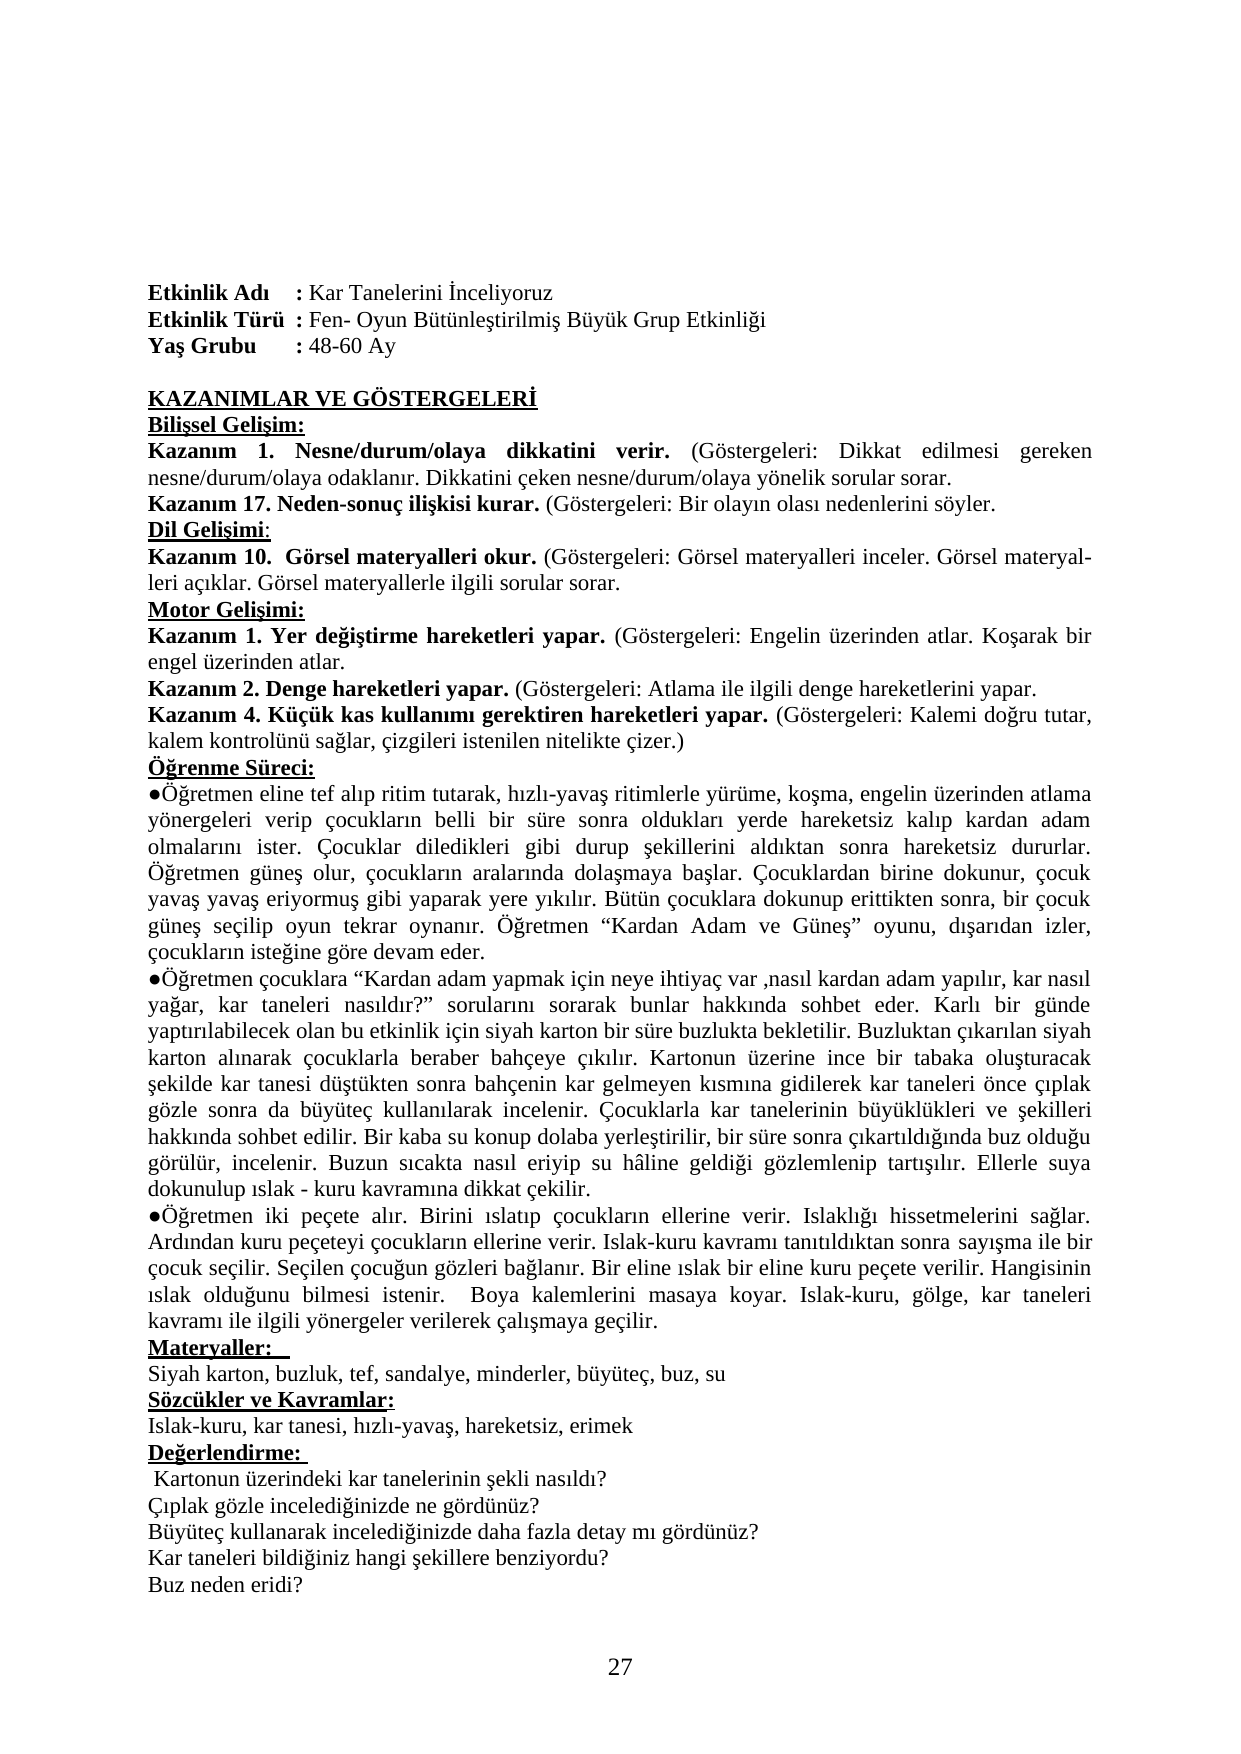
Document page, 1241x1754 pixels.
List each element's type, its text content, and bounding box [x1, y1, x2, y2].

text Kazanım 2. Denge hareketleri yapar. (Göstergeleri: Atlama ile ilgili denge hareketlerini yapar. [148, 675, 1093, 701]
text Kazanım 1. Yer değiştirme hareketleri yapar. (Göstergeleri: Engelin üzerinden atlar. Koşarak bir engel üzerinden atlar. [148, 622, 1093, 675]
text Kar taneleri bildiğiniz hangi şekillere benziyordu? [148, 1544, 1093, 1571]
text Etkinlik Türü : Fen- Oyun Bütünleştirilmiş Büyük Grup Etkinliği [148, 306, 1093, 332]
text Büyüteç kullanarak incelediğinizde daha fazla detay mı gördünüz? [148, 1518, 1093, 1544]
text Kazanım 17. Neden-sonuç ilişkisi kurar. (Göstergeleri: Bir olayın olası nedenlerini söyler. [148, 490, 1093, 517]
text Sözcükler ve Kavramlar: [148, 1386, 1093, 1413]
text Islak-kuru, kar tanesi, hızlı-yavaş, hareketsiz, erimek [148, 1413, 1093, 1439]
text Motor Gelişimi: [148, 596, 1093, 622]
text Siyah karton, buzluk, tef, sandalye, minderler, büyüteç, buz, su [148, 1360, 1093, 1386]
text Kazanım 4. Küçük kas kullanımı gerektiren hareketleri yapar. (Göstergeleri: Kalemi doğru tutar, kalem kontrolünü sağlar, çizgileri istenilen nitelikte çizer.) [148, 701, 1093, 754]
text ●Öğretmen iki peçete alır. Birini ıslatıp çocukların ellerine verir. Islaklığı hissetmelerini sağlar. Ardından kuru peçeteyi çocukların ellerine verir. Islak-kuru kavramı tanıtıldıktan sonra sayışma ile bir çocuk seçilir. Seçilen çocuğun gözleri bağlanır. Bir eline ıslak bir eline kuru peçete verilir. Hangisinin ıslak olduğunu bilmesi istenir. Boya kalemlerini masaya koyar. Islak-kuru, gölge, kar taneleri kavramı ile ilgili yönergeler verilerek çalışmaya geçilir. [148, 1202, 1093, 1333]
text Materyaller: [148, 1333, 1093, 1360]
text Dil Gelişimi: [148, 517, 1093, 543]
text Kartonun üzerindeki kar tanelerinin şekli nasıldı? [148, 1465, 1093, 1492]
text Değerlendirme: [148, 1439, 1093, 1465]
text Etkinlik Adı : Kar Tanelerini İnceliyoruz [148, 279, 1093, 306]
text Kazanım 1. Nesne/durum/olaya dikkatini verir. (Göstergeleri: Dikkat edilmesi gereken nesne/durum/olaya odaklanır. Dikkatini çeken nesne/durum/olaya yönelik sorular sorar. [148, 437, 1093, 490]
text Çıplak gözle incelediğinizde ne gördünüz? [148, 1492, 1093, 1518]
text KAZANIMLAR VE GÖSTERGELERİ [148, 385, 1093, 411]
text Öğrenme Süreci: [148, 754, 1093, 780]
text ●Öğretmen eline tef alıp ritim tutarak, hızlı-yavaş ritimlerle yürüme, koşma, engelin üzerinden atlama yönergeleri verip çocukların belli bir süre sonra oldukları yerde hareketsiz kalıp kardan adam olmalarını ister. Çocuklar diledikleri gibi durup şekillerini aldıktan sonra hareketsiz dururlar. Öğretmen güneş olur, çocukların aralarında dolaşmaya başlar. Çocuklardan birine dokunur, çocuk yavaş yavaş eriyormuş gibi yaparak yere yıkılır. Bütün çocuklara dokunup erittikten sonra, bir çocuk güneş seçilip oyun tekrar oynanır. Öğretmen “Kardan Adam ve Güneş” oyunu, dışarıdan izler, çocukların isteğine göre devam eder. [148, 780, 1093, 964]
text Yaş Grubu : 48-60 Ay [148, 332, 1093, 358]
text ●Öğretmen çocuklara “Kardan adam yapmak için neye ihtiyaç var ,nasıl kardan adam yapılır, kar nasıl yağar, kar taneleri nasıldır?” sorularını sorarak bunlar hakkında sohbet eder. Karlı bir günde yaptırılabilecek olan bu etkinlik için siyah karton bir süre buzlukta bekletilir. Buzluktan çıkarılan siyah karton alınarak çocuklarla beraber bahçeye çıkılır. Kartonun üzerine ince bir tabaka oluşturacak şekilde kar tanesi düştükten sonra bahçenin kar gelmeyen kısmına gidilerek kar taneleri önce çıplak gözle sonra da büyüteç kullanılarak incelenir. Çocuklarla kar tanelerinin büyüklükleri ve şekilleri hakkında sohbet edilir. Bir kaba su konup dolaba yerleştirilir, bir süre sonra çıkartıldığında buz olduğu görülür, incelenir. Buzun sıcakta nasıl eriyip su hâline geldiği gözlemlenip tartışılır. Ellerle suya dokunulup ıslak - kuru kavramına dikkat çekilir. [148, 964, 1093, 1202]
text Bilişsel Gelişim: [148, 411, 1093, 437]
text Buz neden eridi? [148, 1571, 1093, 1597]
text Kazanım 10. Görsel materyalleri okur. (Göstergeleri: Görsel materyalleri inceler. Görsel materyal-leri açıklar. Görsel materyallerle ilgili sorular sorar. [148, 543, 1093, 596]
